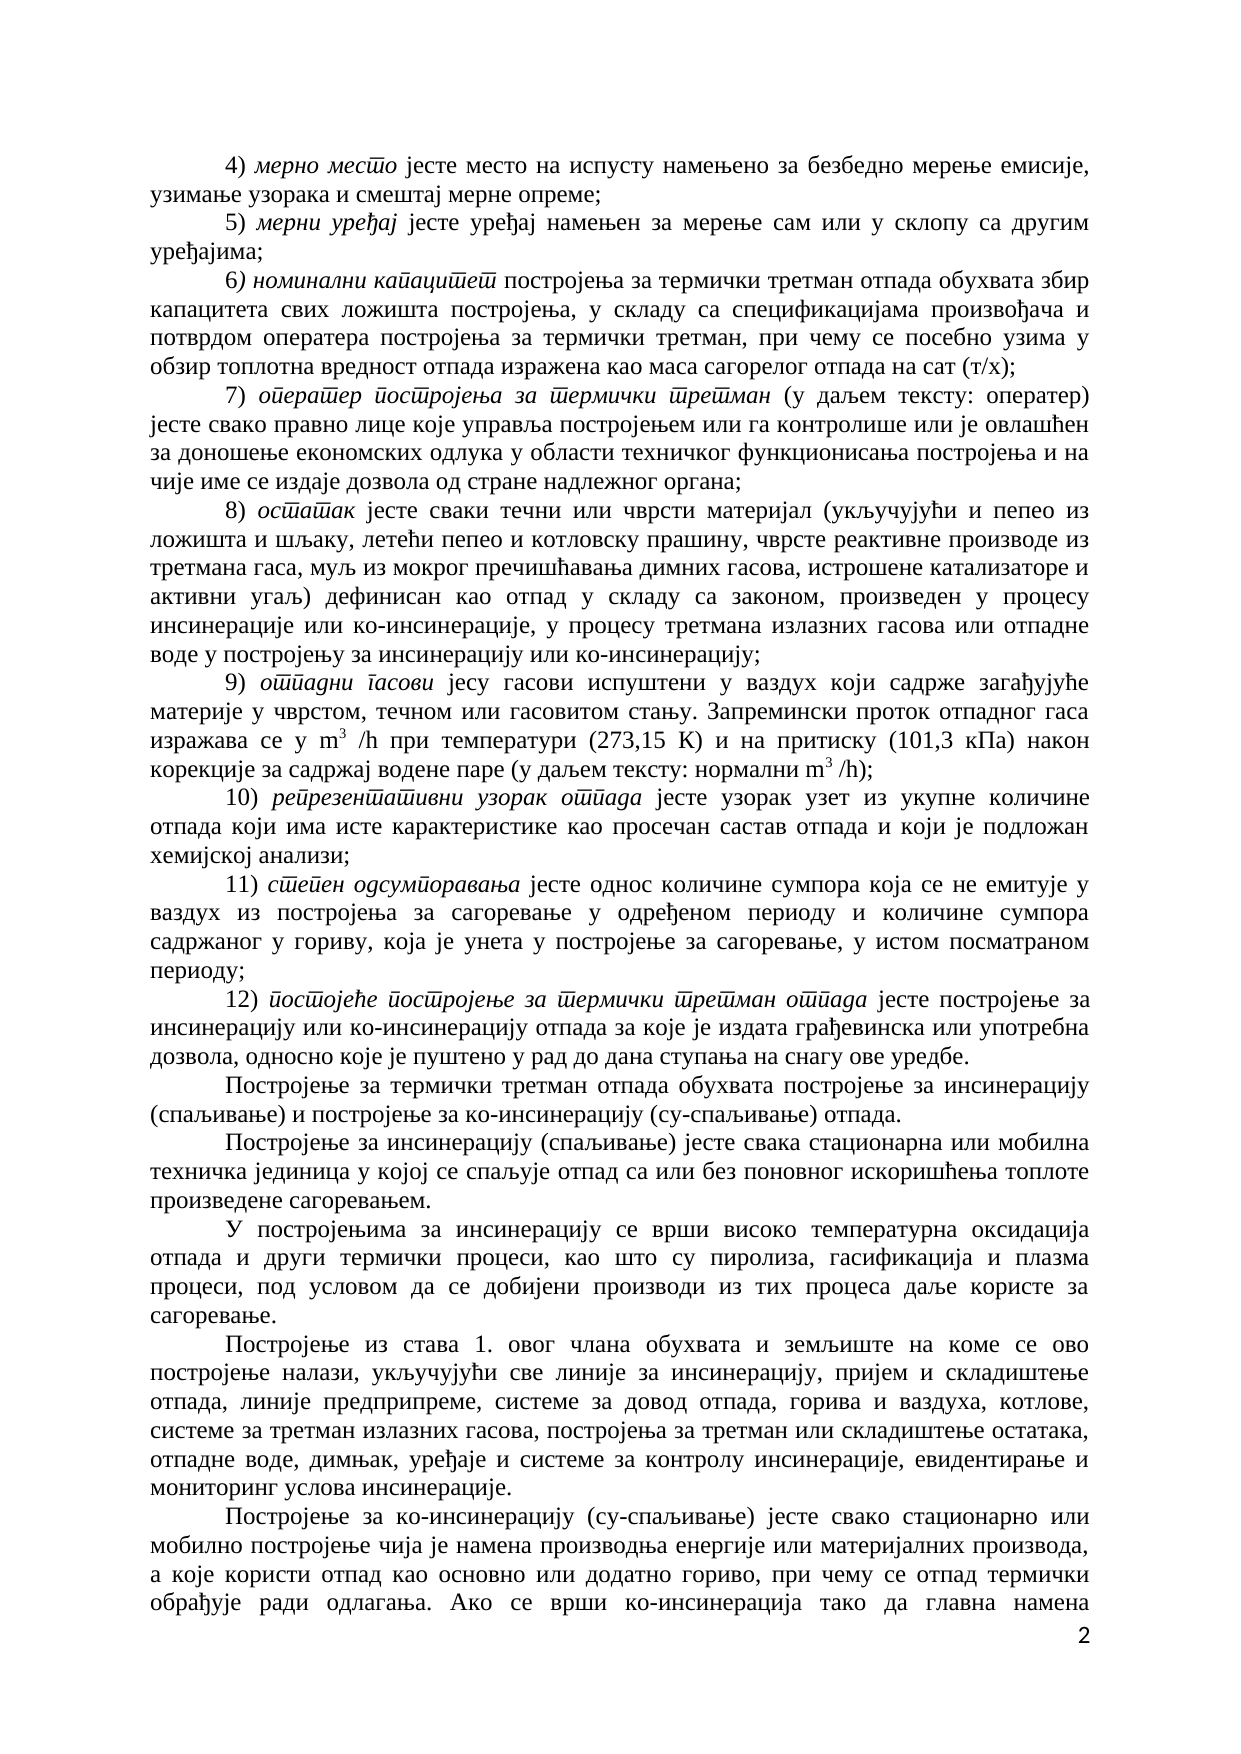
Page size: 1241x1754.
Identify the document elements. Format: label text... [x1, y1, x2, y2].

text 7) оператер постројења за термички третман (у даљем тексту: оператер) јесте свако правно лице које управља постројењем или га контролише или је овлашћен за доношење економских одлука у области техничког функционисања постројења и на чије име се издаје дозвола од стране надлежног органа; [150, 380, 1090, 495]
text 11) степен одсумпоравања јесте однос количине сумпора која се не емитује у ваздух из постројења за сагоревање у одређеном периоду и количине сумпора садржаног у гориву, која је унета у постројење за сагоревање, у истом посматраном периоду; [150, 869, 1090, 984]
text 9) отпадни гасови јесу гасови испуштени у ваздух који садрже загађујуће материје у чврстом, течном или гасовитом стању. Запремински проток отпадног гаса изражава се у m3 /h при температури (273,15 К) и на притиску (101,3 кПа) након корекције за садржај водене паре (у даљем тексту: нормални m3 /h); [150, 667, 1090, 782]
text Постројење за термички третман отпада обухвата постројење за инсинерацију (спаљивање) и постројење за ко-инсинерацију (су-спаљивање) отпада. [150, 1070, 1090, 1127]
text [150, 1501, 1090, 1616]
text У постројењима за инсинерацију се врши високо температурна оксидација отпада и други термички процеси, као што су пиролиза, гасификација и плазма процеси, под условом да се добијени производи из тих процеса даље користе за сагоревање. [150, 1214, 1090, 1329]
text 6) номинални капацитет постројења за термички третман отпада обухвата збир капацитета свих ложишта постројења, у складу са спецификацијама произвођача и потврдом оператера постројења за термички третман, при чему се посебно узима у обзир топлотна вредност отпада изражена као маса сагорелог отпада на сат (т/х); [150, 265, 1090, 380]
text Постројење из става 1. овог члана обухвата и земљиште на коме се ово постројење налази, укључујући све линије за инсинерацију, пријем и складиштење отпада, линије предприпреме, системе за довод отпада, горива и ваздуха, котлове, системе за третман излазних гасова, постројења за третман или складиштење остатака, отпадне воде, димњак, уређаје и системе за контролу инсинерације, евидентирање и мониторинг услова инсинерације. [150, 1329, 1090, 1501]
text 4) мерно место јесте место на испусту намењено за безбедно мерење емисије, узимање узорака и смештај мерне опреме; [150, 150, 1090, 207]
text 5) мерни уређај јесте уређај намењен за мерење сам или у склопу са другим уређајима; [150, 207, 1090, 265]
text 8) остатак јесте сваки течни или чврсти материјал (укључујући и пепео из ложишта и шљаку, летећи пепео и котловску прашину, чврсте реактивне производе из третмана гаса, муљ из мокрог пречишћавања димних гасова, истрошене катализаторе и активни угаљ) дефинисан као отпад у складу са законом, произведен у процесу инсинерације или ко-инсинерације, у процесу третмана излазних гасова или отпадне воде у постројењу за инсинерацију или ко-инсинерацију; [150, 495, 1090, 667]
text Постројење за инсинерацију (спаљивање) јесте свака стационарна или мобилна техничка јединица у којој се спаљује отпад са или без поновног искоришћења топлоте произведене сагоревањем. [150, 1127, 1090, 1214]
text 10) репрезентативни узорак отпада јесте узорак узет из укупне количине отпада који има исте карактеристике као просечан састав отпада и који је подложан хемијској анализи; [150, 782, 1090, 869]
text 12) постојеће постројење за термички третман отпада јесте постројење за инсинерацију или ко-инсинерацију отпада за које је издата грађевинска или употребна дозвола, односно које је пуштено у рад до дана ступања на снагу ове уредбе. [150, 984, 1090, 1070]
